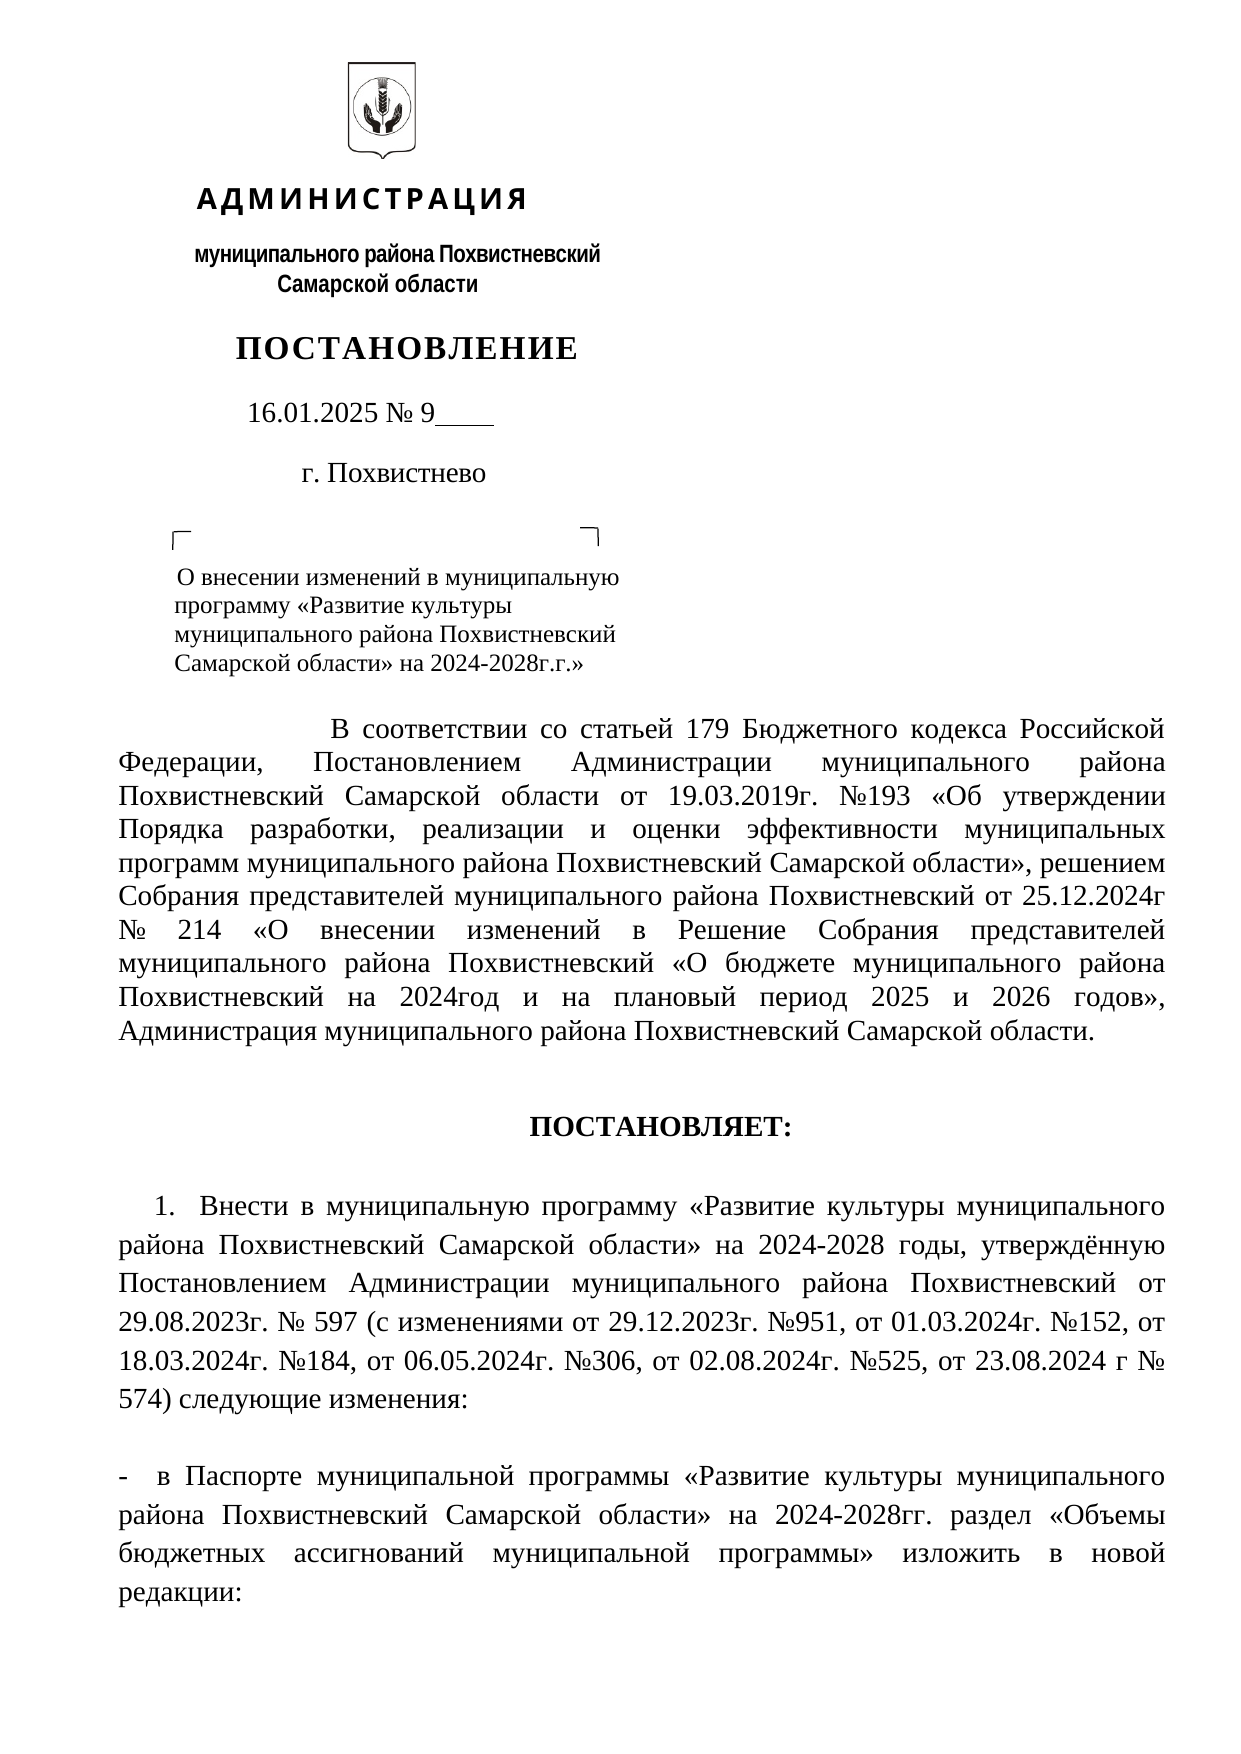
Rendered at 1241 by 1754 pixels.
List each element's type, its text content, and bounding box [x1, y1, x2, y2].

picture [347, 62, 416, 157]
text муниципального района Похвистневский [155, 619, 1166, 648]
text В соответствии со статьей 179 Бюджетного кодекса Российской Федерации, Постановлением Администрации муниципального района Похвистневский Самарской области от 19.03.2019г. №193 «Об утверждении Порядка разработки, реализации и оценки эффективности муниципальных программ муниципального района Похвистневский Самарской области», решением Собрания представителей муниципального района Похвистневский от 25.12.2024г № 214 «О внесении изменений в Решение Собрания представителей муниципального района Похвистневский «О бюджете муниципального района Похвистневский на 2024год и на плановый период 2025 и 2026 годов», Администрация муниципального района Похвистневский Самарской области. [118, 711, 1166, 1046]
text О внесении изменений в муниципальную [133, 562, 1166, 590]
text 1. Внести в муниципальную программу «Развитие культуры муниципального района Похвистневский Самарской области» на 2024-2028 годы, утверждённую Постановлением Администрации муниципального района Похвистневский от 29.08.2023г. № 597 (с изменениями от 29.12.2023г. №951, от 01.03.2024г. №152, от 18.03.2024г. №184, от 06.05.2024г. №306, от 02.08.2024г. №525, от 23.08.2024 г № 574) следующие изменения: [118, 1188, 1167, 1415]
table_header АДМИНИСТРАЦИЯ муниципального района Похвистневский Самарской области ПОСТАНОВЛЕНИЕ 16.01.2025 № 9 г. Похвистнево [148, 59, 628, 562]
text Самарской области» на 2024-2028г.г.» [155, 648, 1166, 677]
text ПОСТАНОВЛЯЕТ: [118, 1109, 1166, 1142]
text программу «Развитие культуры [155, 591, 1166, 619]
text - в Паспорте муниципальной программы «Развитие культуры муниципального района Похвистневский Самарской области» на 2024-2028гг. раздел «Объемы бюджетных ассигнований муниципальной программы» изложить в новой редакции: [118, 1458, 1167, 1607]
